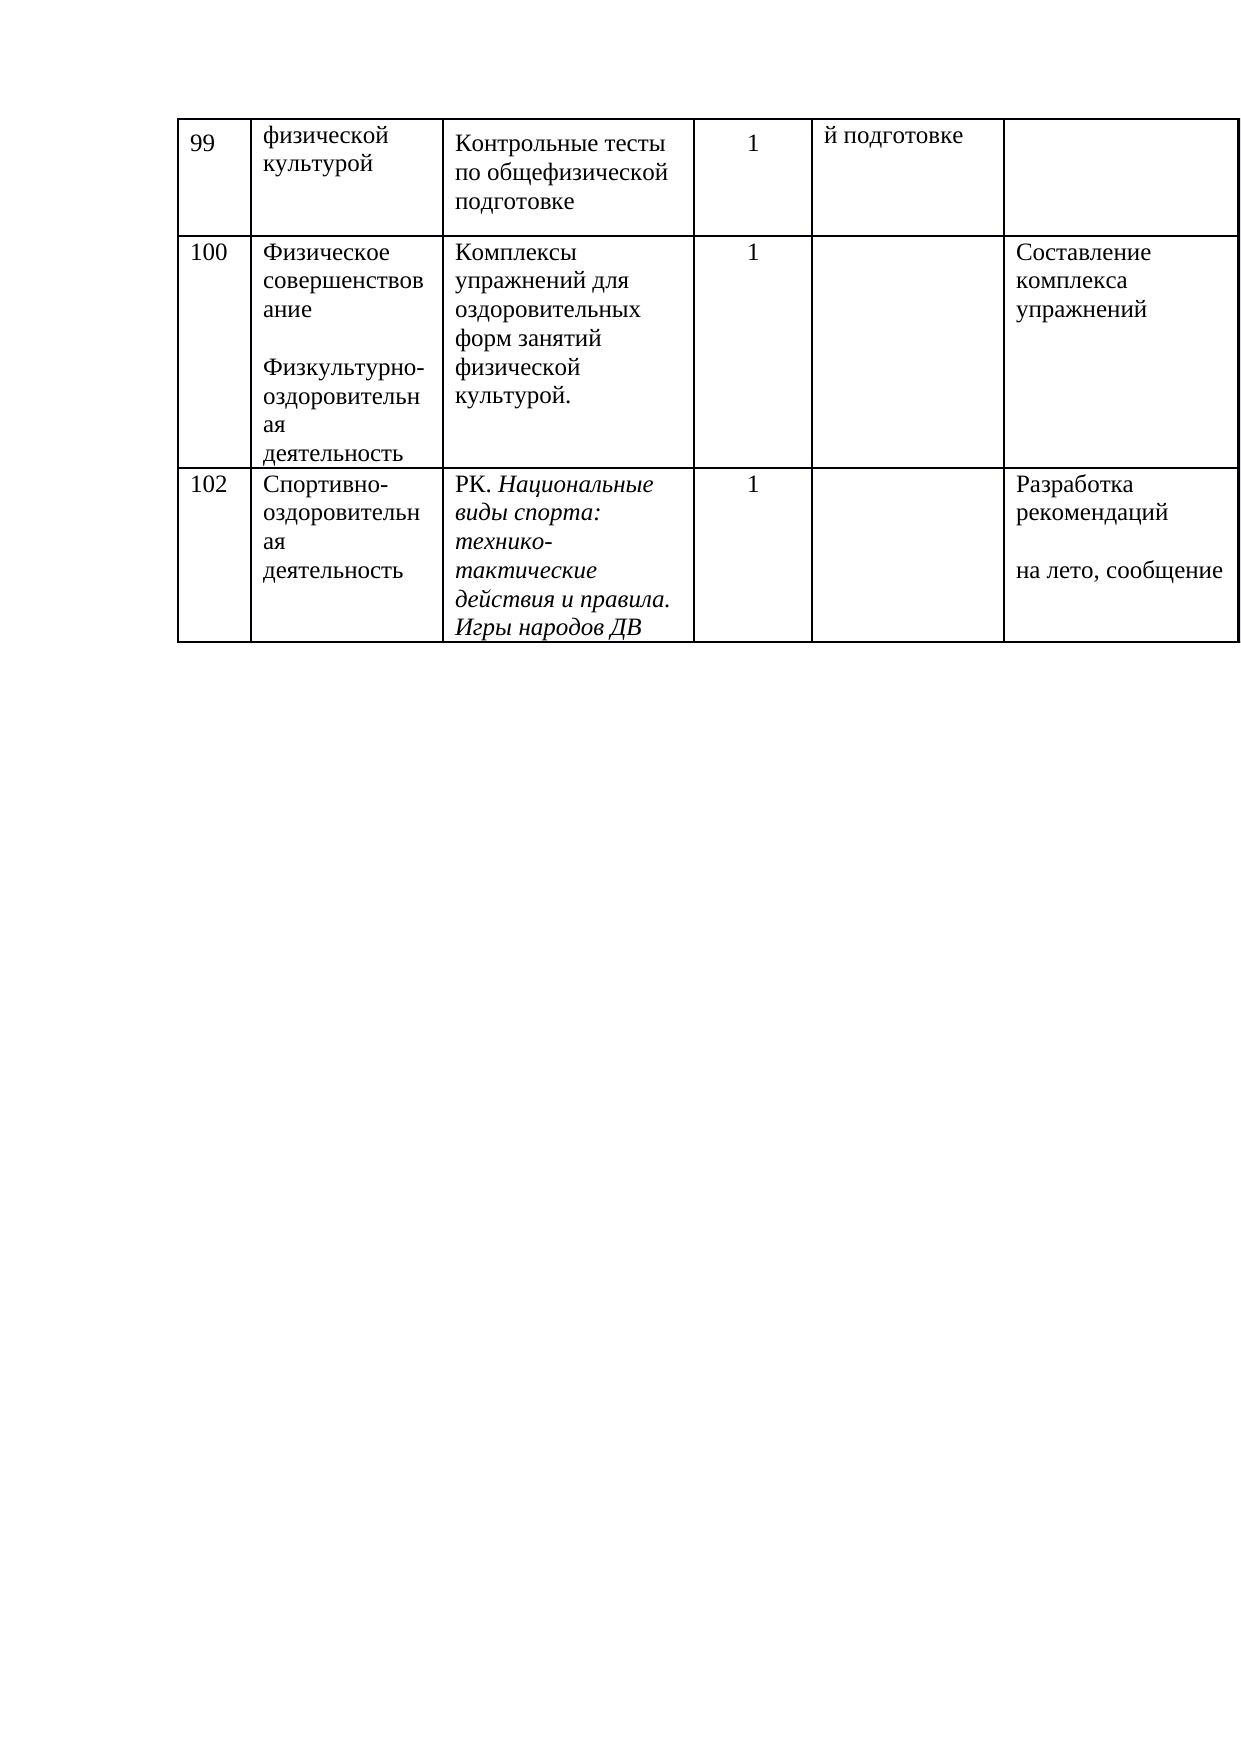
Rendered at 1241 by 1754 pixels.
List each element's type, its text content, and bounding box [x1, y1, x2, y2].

table_cell Физическое совершенствование Физкультурно-оздоровительная деятельность [252, 237, 442, 467]
table_cell Спортивно-оздоровительная деятельность [252, 469, 442, 641]
table_cell Разработка рекомендаций на лето, сообщение [1005, 469, 1237, 641]
table_cell 1 [695, 469, 811, 641]
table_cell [252, 120, 442, 235]
table_cell 102 [179, 469, 250, 641]
table_cell 99 [179, 120, 250, 235]
table_cell [813, 469, 1003, 641]
table_cell Комплексы упражнений для оздоровительных форм занятий физической культурой. [444, 237, 693, 467]
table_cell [444, 120, 693, 235]
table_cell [813, 120, 1003, 235]
table_cell РК. Национальные виды спорта: технико-тактические действия и правила. Игры народов ДВ [444, 469, 693, 641]
table_cell [1005, 120, 1237, 235]
table_cell Составление комплекса упражнений [1005, 237, 1237, 467]
table_cell 1 [695, 237, 811, 467]
table_cell [813, 237, 1003, 467]
table_cell 1 [695, 120, 811, 235]
table_cell 100 [179, 237, 250, 467]
